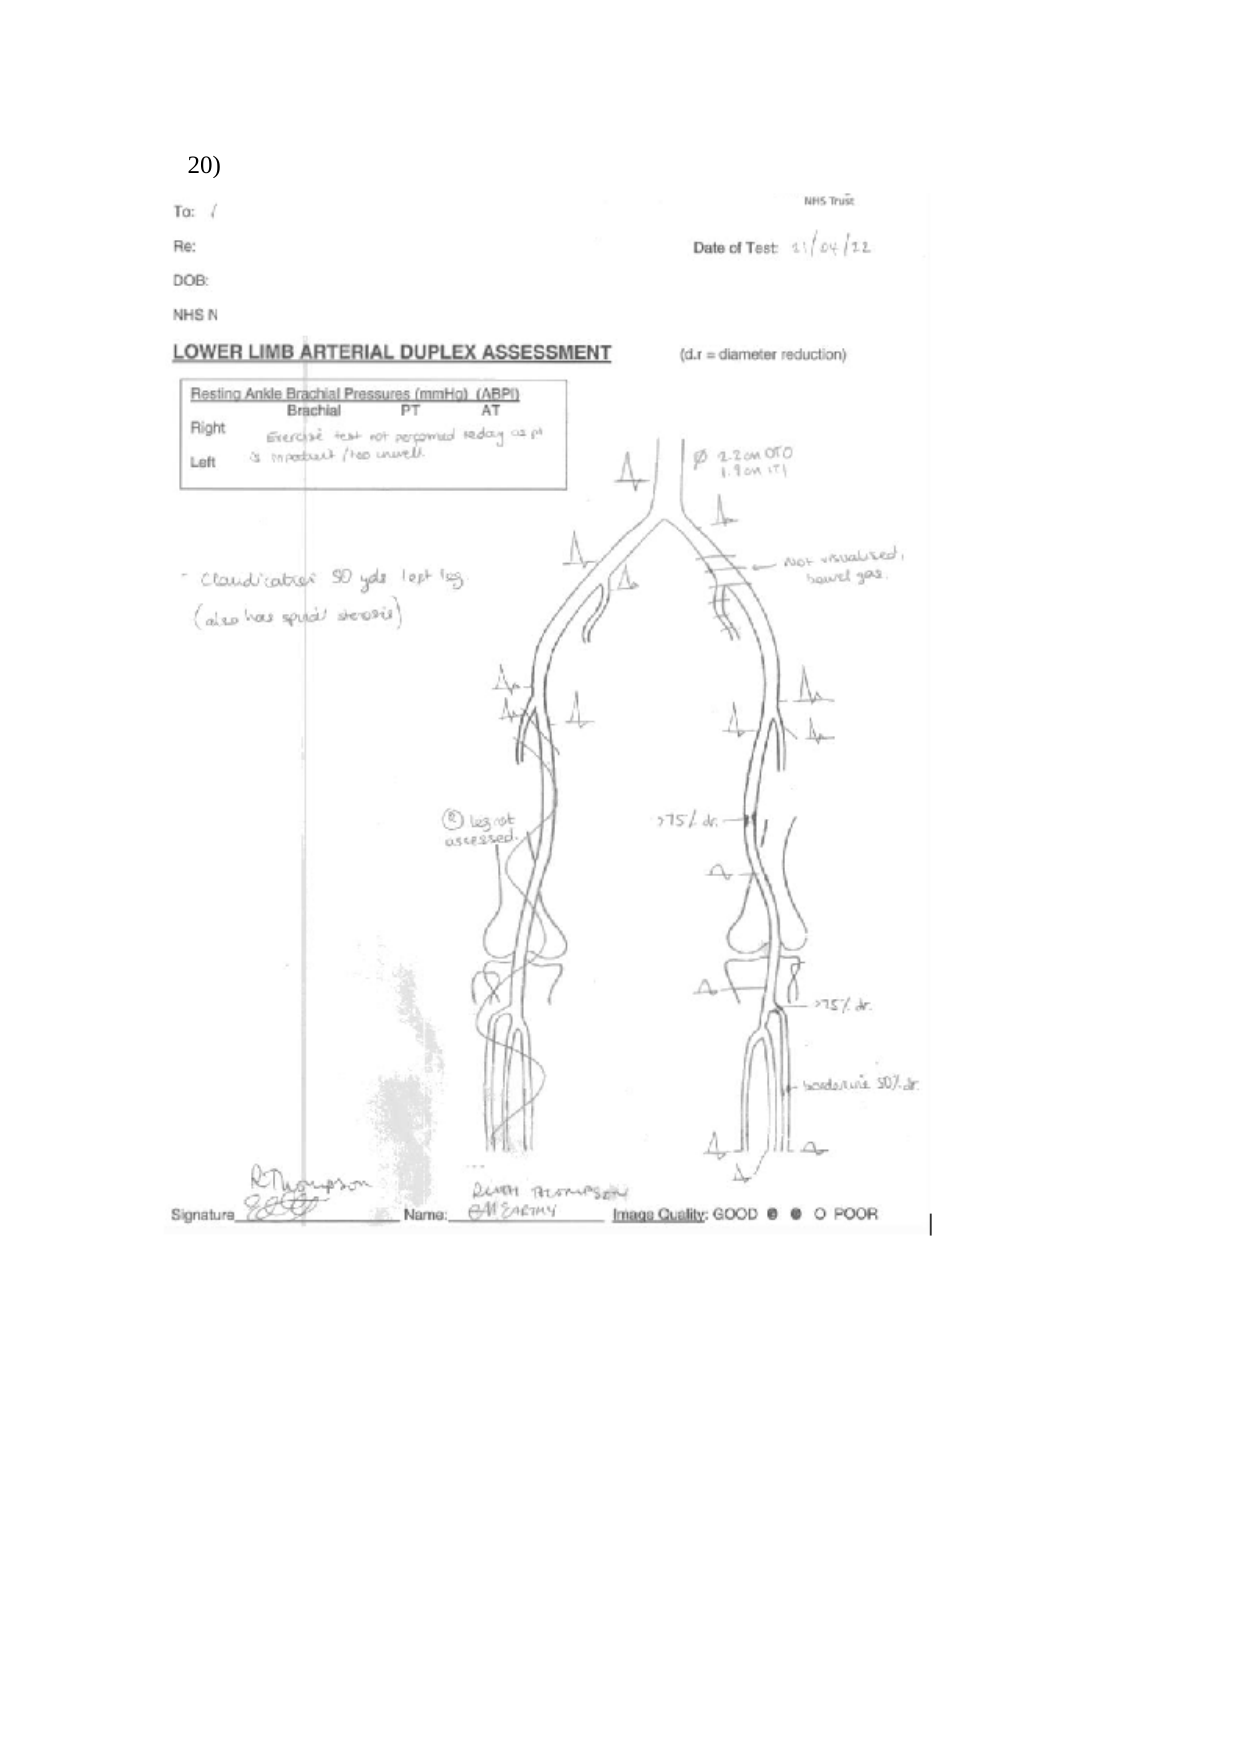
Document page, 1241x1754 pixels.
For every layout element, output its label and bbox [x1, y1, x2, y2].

picture [150, 178, 935, 1239]
